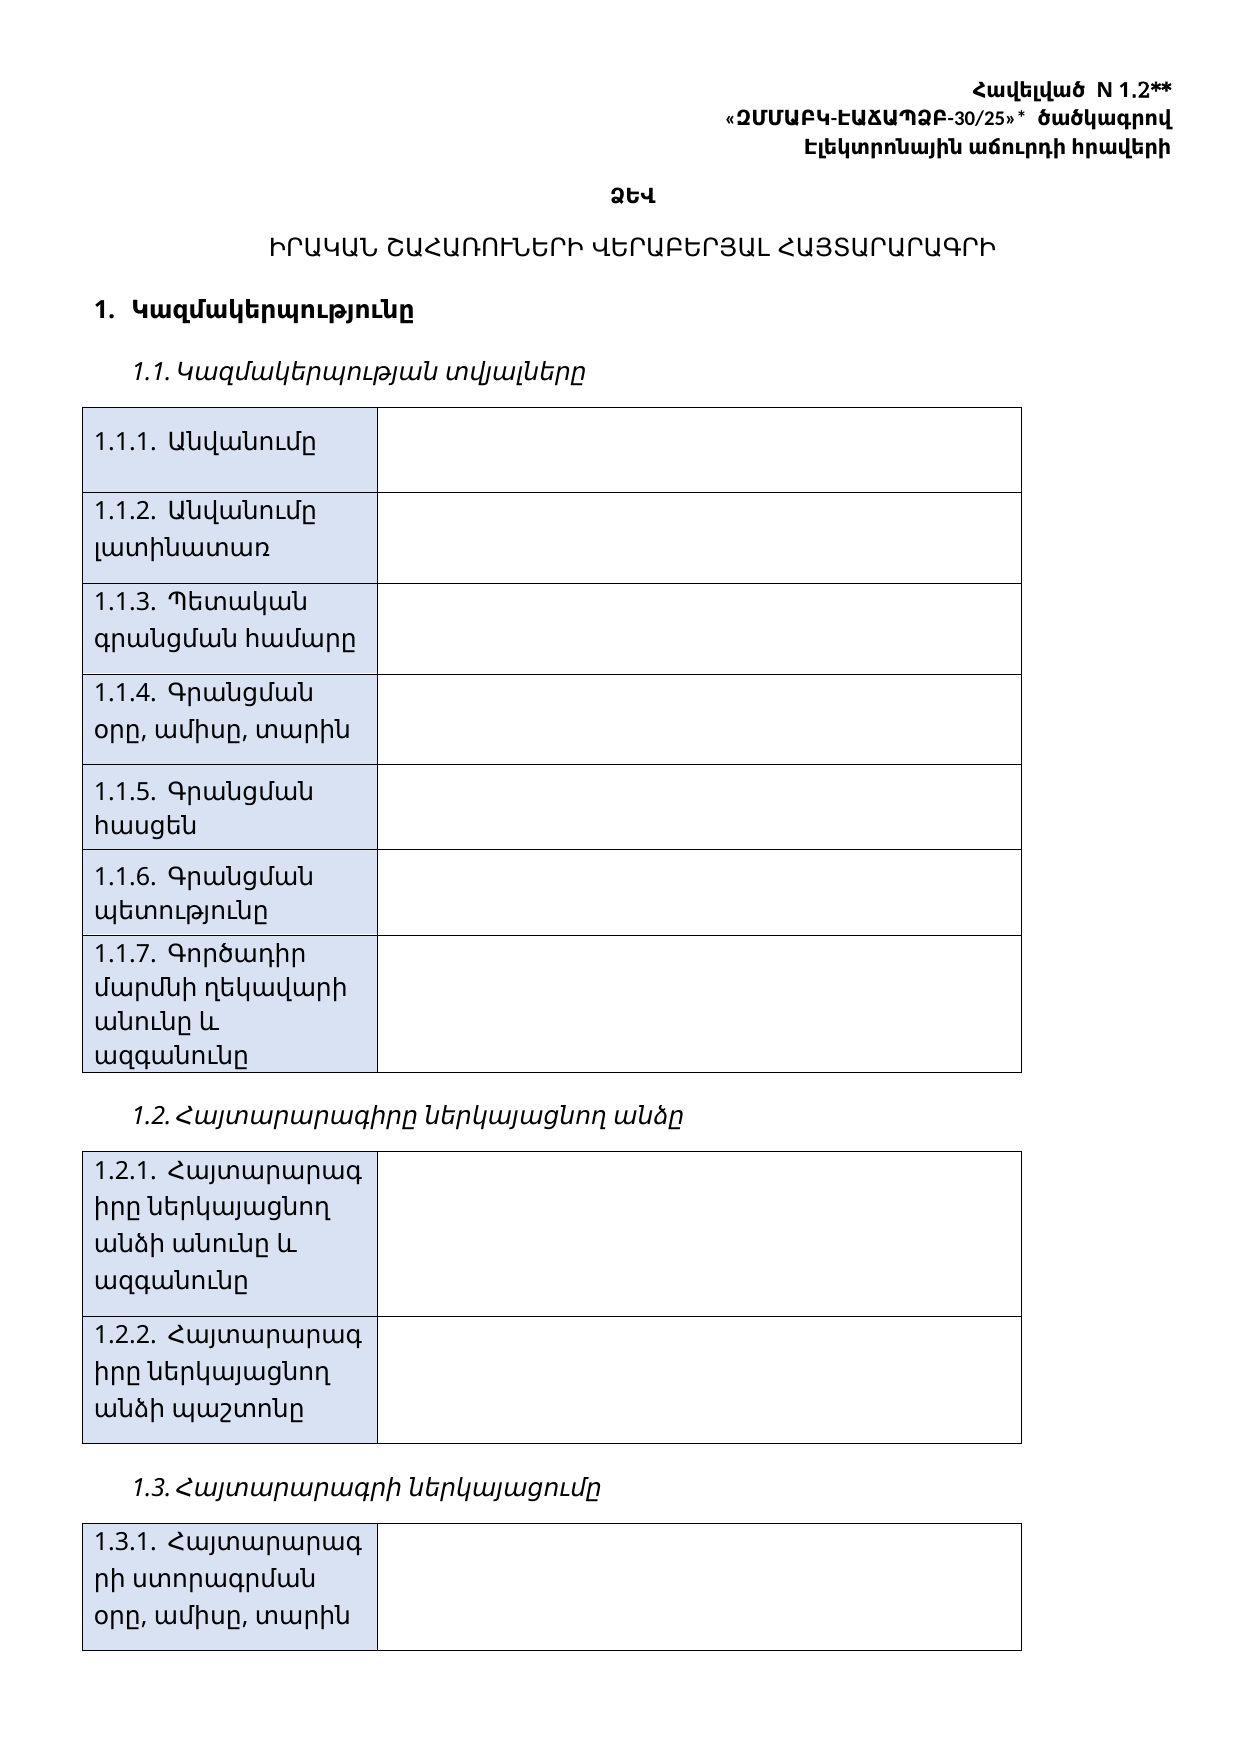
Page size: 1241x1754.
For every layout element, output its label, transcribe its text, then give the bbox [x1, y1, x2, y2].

table_header Հայտարարագրի ստորագրման օրը, ամիսը, տարին [83, 1524, 377, 1650]
table_cell Գործադիր մարմնի ղեկավարի անունը և ազգանունը [83, 936, 377, 1072]
table_cell Գրանցման հասցեն [83, 765, 377, 849]
text «ԶՄՄԱԲԿ-ԷԱՃԱՊՁԲ-30/25»* ծածկագրով [94, 103, 1171, 132]
table_cell Գրանցման պետությունը [83, 850, 377, 934]
table_cell [378, 1317, 1021, 1443]
list Հայտարարագիրը ներկայացնող անձը [131, 1098, 1171, 1132]
list Կազմակերպության տվյալները [131, 353, 1171, 387]
text Հավելված N 1․2** [94, 75, 1171, 103]
table_header Անվանումը [83, 408, 377, 492]
text ԻՐԱԿԱՆ ՇԱՀԱՌՈՒՆԵՐԻ ՎԵՐԱԲԵՐՅԱԼ ՀԱՅՏԱՐԱՐԱԳՐԻ [94, 233, 1171, 262]
table_cell Պետական գրանցման համարը [83, 584, 377, 673]
table_cell [378, 584, 1021, 673]
table_cell Հայտարարագիրը ներկայացնող անձի պաշտոնը [83, 1317, 377, 1443]
table_cell [378, 936, 1021, 1072]
table_header [378, 1152, 1021, 1316]
table_cell Անվանումը լատինատառ [83, 493, 377, 583]
table_cell [378, 493, 1021, 583]
text ՁԵՎ [94, 184, 1171, 209]
table_cell [378, 850, 1021, 934]
table_cell [378, 675, 1021, 764]
list Կազմակերպությունը [94, 291, 1171, 326]
list Հայտարարագրի ներկայացումը [131, 1469, 1171, 1503]
text Էլեկտրոնային աճուրդի հրավերի [94, 132, 1171, 160]
table_cell [378, 765, 1021, 849]
table_header [378, 1524, 1021, 1650]
table_header Հայտարարագիրը ներկայացնող անձի անունը և ազգանունը [83, 1152, 377, 1316]
table_header [378, 408, 1021, 492]
table_cell Գրանցման օրը, ամիսը, տարին [83, 675, 377, 764]
